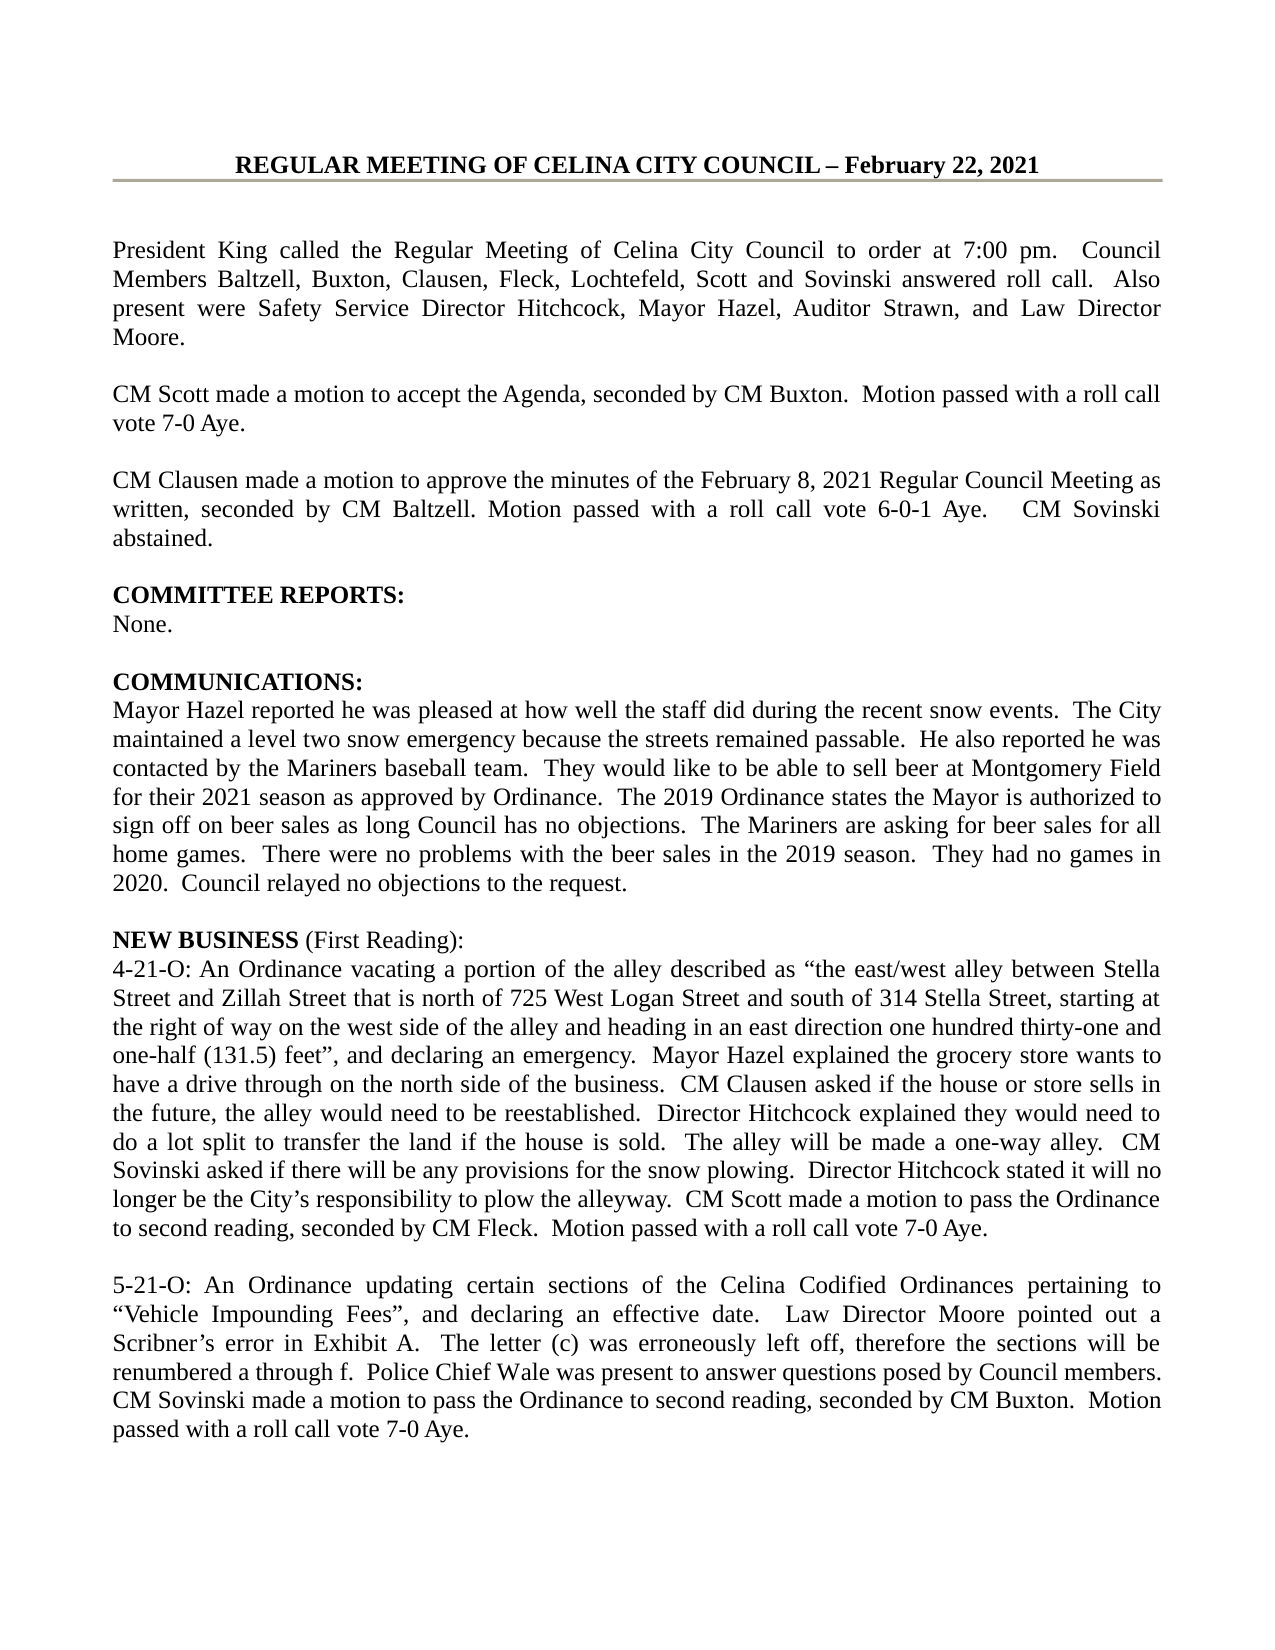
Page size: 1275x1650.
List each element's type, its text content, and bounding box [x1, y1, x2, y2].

text 5-21-O: An Ordinance updating certain sections of the Celina Codified Ordinances pertaining to “Vehicle Impounding Fees”, and declaring an effective date. Law Director Moore pointed out a Scribner’s error in Exhibit A. The letter (c) was erroneously left off, therefore the sections will be renumbered a through f. Police Chief Wale was present to answer questions posed by Council members. CM Sovinski made a motion to pass the Ordinance to second reading, seconded by CM Buxton. Motion passed with a roll call vote 7-0 Aye. [112, 1271, 1162, 1443]
text CM Clausen made a motion to approve the minutes of the February 8, 2021 Regular Council Meeting as written, seconded by CM Baltzell. Motion passed with a roll call vote 6-0-1 Aye. CM Sovinski abstained. [112, 466, 1162, 552]
text President King called the Regular Meeting of Celina City Council to order at 7:00 pm. Council Members Baltzell, Buxton, Clausen, Fleck, Lochtefeld, Scott and Sovinski answered roll call. Also present were Safety Service Director Hitchcock, Mayor Hazel, Auditor Strawn, and Law Director Moore. [112, 236, 1162, 351]
text 4-21-O: An Ordinance vacating a portion of the alley described as “the east/west alley between Stella Street and Zillah Street that is north of 725 West Logan Street and south of 314 Stella Street, starting at the right of way on the west side of the alley and heading in an east direction one hundred thirty-one and one-half (131.5) feet”, and declaring an emergency. Mayor Hazel explained the grocery store wants to have a drive through on the north side of the business. CM Clausen asked if the house or store sells in the future, the alley would need to be reestablished. Director Hitchcock explained they would need to do a lot split to transfer the land if the house is sold. The alley will be made a one-way alley. CM Sovinski asked if there will be any provisions for the snow plowing. Director Hitchcock stated it will no longer be the City’s responsibility to plow the alleyway. CM Scott made a motion to pass the Ordinance to second reading, seconded by CM Fleck. Motion passed with a roll call vote 7-0 Aye. [112, 954, 1162, 1242]
text Mayor Hazel reported he was pleased at how well the staff did during the recent snow events. The City maintained a level two snow emergency because the streets remained passable. He also reported he was contacted by the Mariners baseball team. They would like to be able to sell beer at Montgomery Field for their 2021 season as approved by Ordinance. The 2019 Ordinance states the Mayor is authorized to sign off on beer sales as long Council has no objections. The Mariners are asking for beer sales for all home games. There were no problems with the beer sales in the 2019 season. They had no games in 2020. Council relayed no objections to the request. [112, 696, 1162, 897]
text None. [112, 609, 1162, 638]
text NEW BUSINESS (First Reading): [112, 926, 1162, 954]
text COMMITTEE REPORTS: [112, 581, 1162, 609]
text COMMUNICATIONS: [112, 667, 1162, 696]
text REGULAR MEETING OF CELINA CITY COUNCIL – February 22, 2021 [112, 150, 1162, 178]
text CM Scott made a motion to accept the Agenda, seconded by CM Buxton. Motion passed with a roll call vote 7-0 Aye. [112, 379, 1162, 437]
